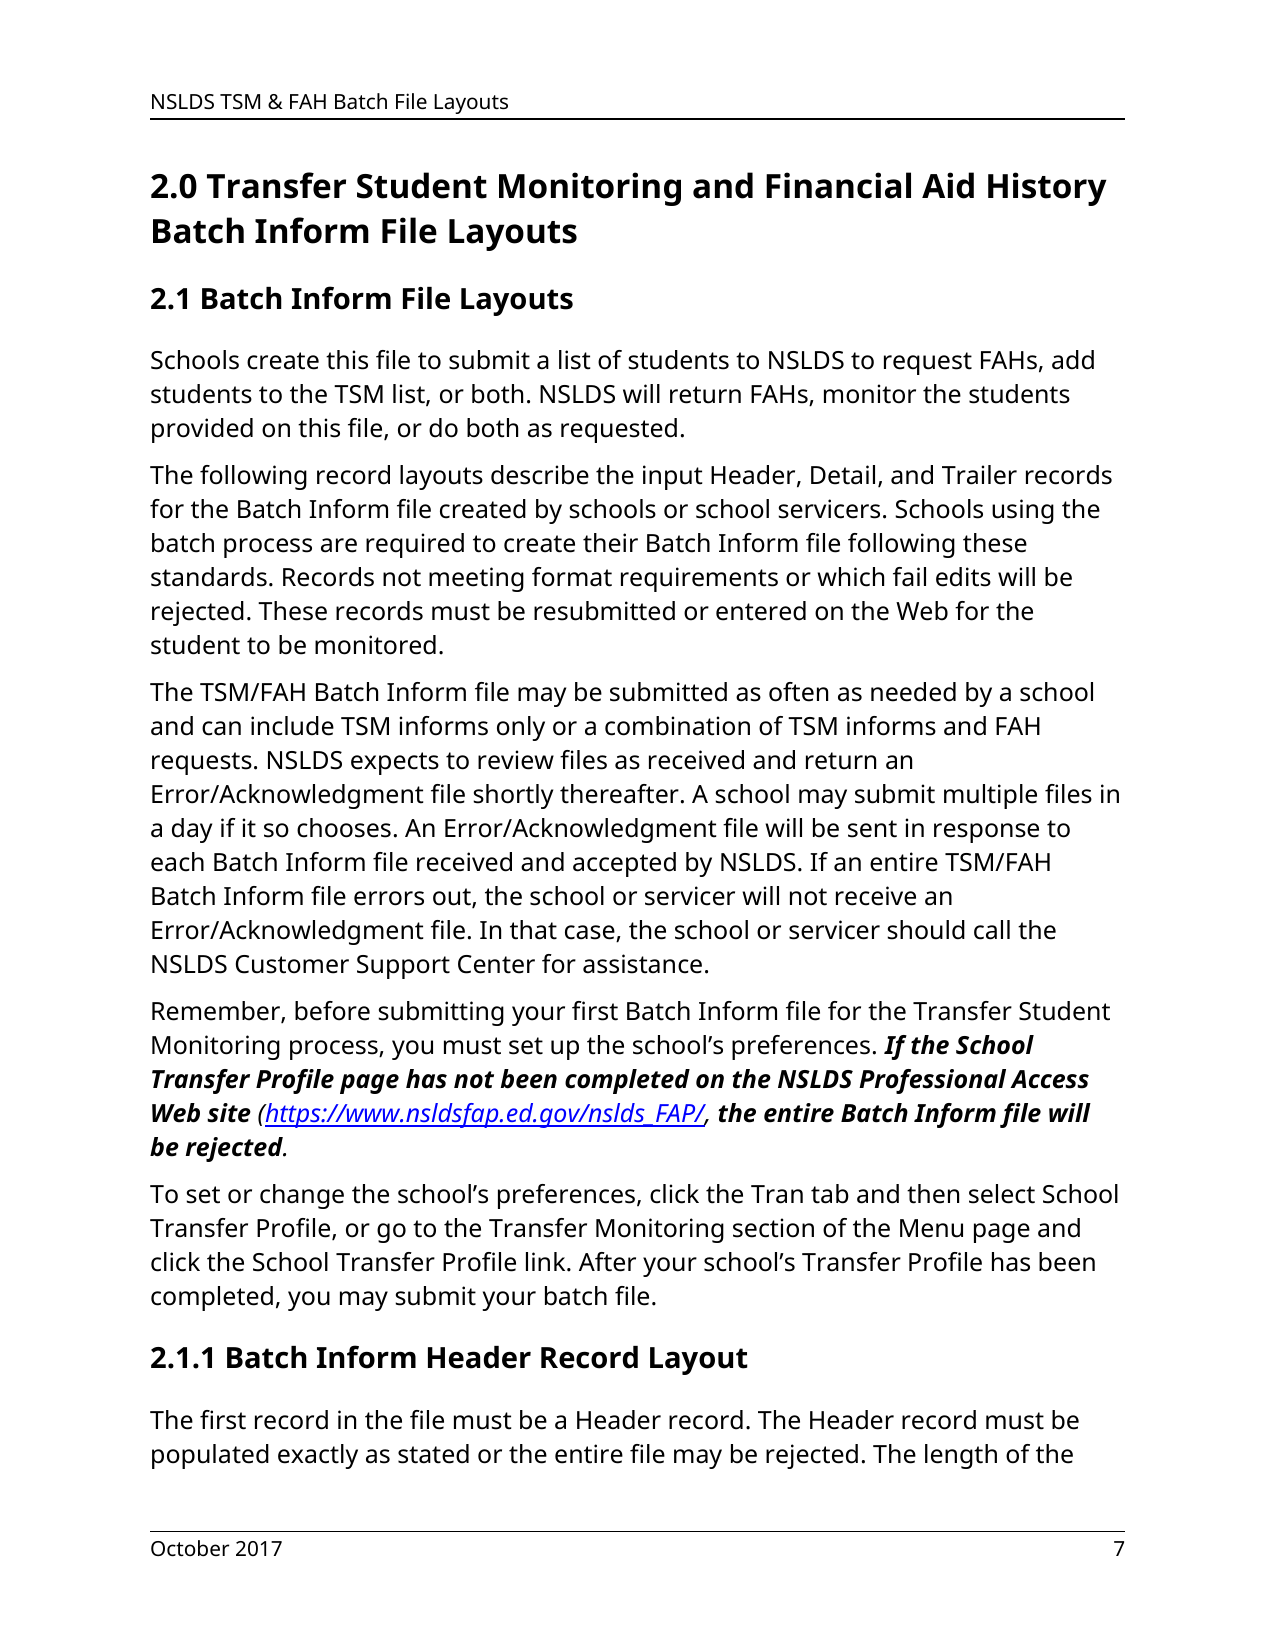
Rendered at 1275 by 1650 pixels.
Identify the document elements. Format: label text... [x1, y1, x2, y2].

text The following record layouts describe the input Header, Detail, and Trailer records for the Batch Inform file created by schools or school servicers. Schools using the batch process are required to create their Batch Inform file following these standards. Records not meeting format requirements or which fail edits will be rejected. These records must be resubmitted or entered on the Web for the student to be monitored. [150, 458, 1125, 662]
subtitle Transfer Student Monitoring and Financial Aid History Batch Inform File Layouts [150, 162, 1125, 253]
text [150, 1402, 1125, 1471]
subtitle Batch Inform Header Record Layout [150, 1338, 1125, 1377]
text Remember, before submitting your first Batch Inform file for the Transfer Student Monitoring process, you must set up the school’s preferences. If the School Transfer Profile page has not been completed on the NSLDS Professional Access Web site (https://www.nsldsfap.ed.gov/nslds_FAP/, the entire Batch Inform file will be rejected. [150, 994, 1125, 1164]
text The TSM/FAH Batch Inform file may be submitted as often as needed by a school and can include TSM informs only or a combination of TSM informs and FAH requests. NSLDS expects to review files as received and return an Error/Acknowledgment file shortly thereafter. A school may submit multiple files in a day if it so chooses. An Error/Acknowledgment file will be sent in response to each Batch Inform file received and accepted by NSLDS. If an entire TSM/FAH Batch Inform file errors out, the school or servicer will not receive an Error/Acknowledgment file. In that case, the school or servicer should call the NSLDS Customer Support Center for assistance. [150, 674, 1125, 981]
text Schools create this file to submit a list of students to NSLDS to request FAHs, add students to the TSM list, or both. NSLDS will return FAHs, monitor the students provided on this file, or do both as requested. [150, 343, 1125, 445]
text To set or change the school’s preferences, click the Tran tab and then select School Transfer Profile, or go to the Transfer Monitoring section of the Menu page and click the School Transfer Profile link. After your school’s Transfer Profile has been completed, you may submit your batch file. [150, 1176, 1125, 1313]
subtitle Batch Inform File Layouts [150, 278, 1125, 318]
